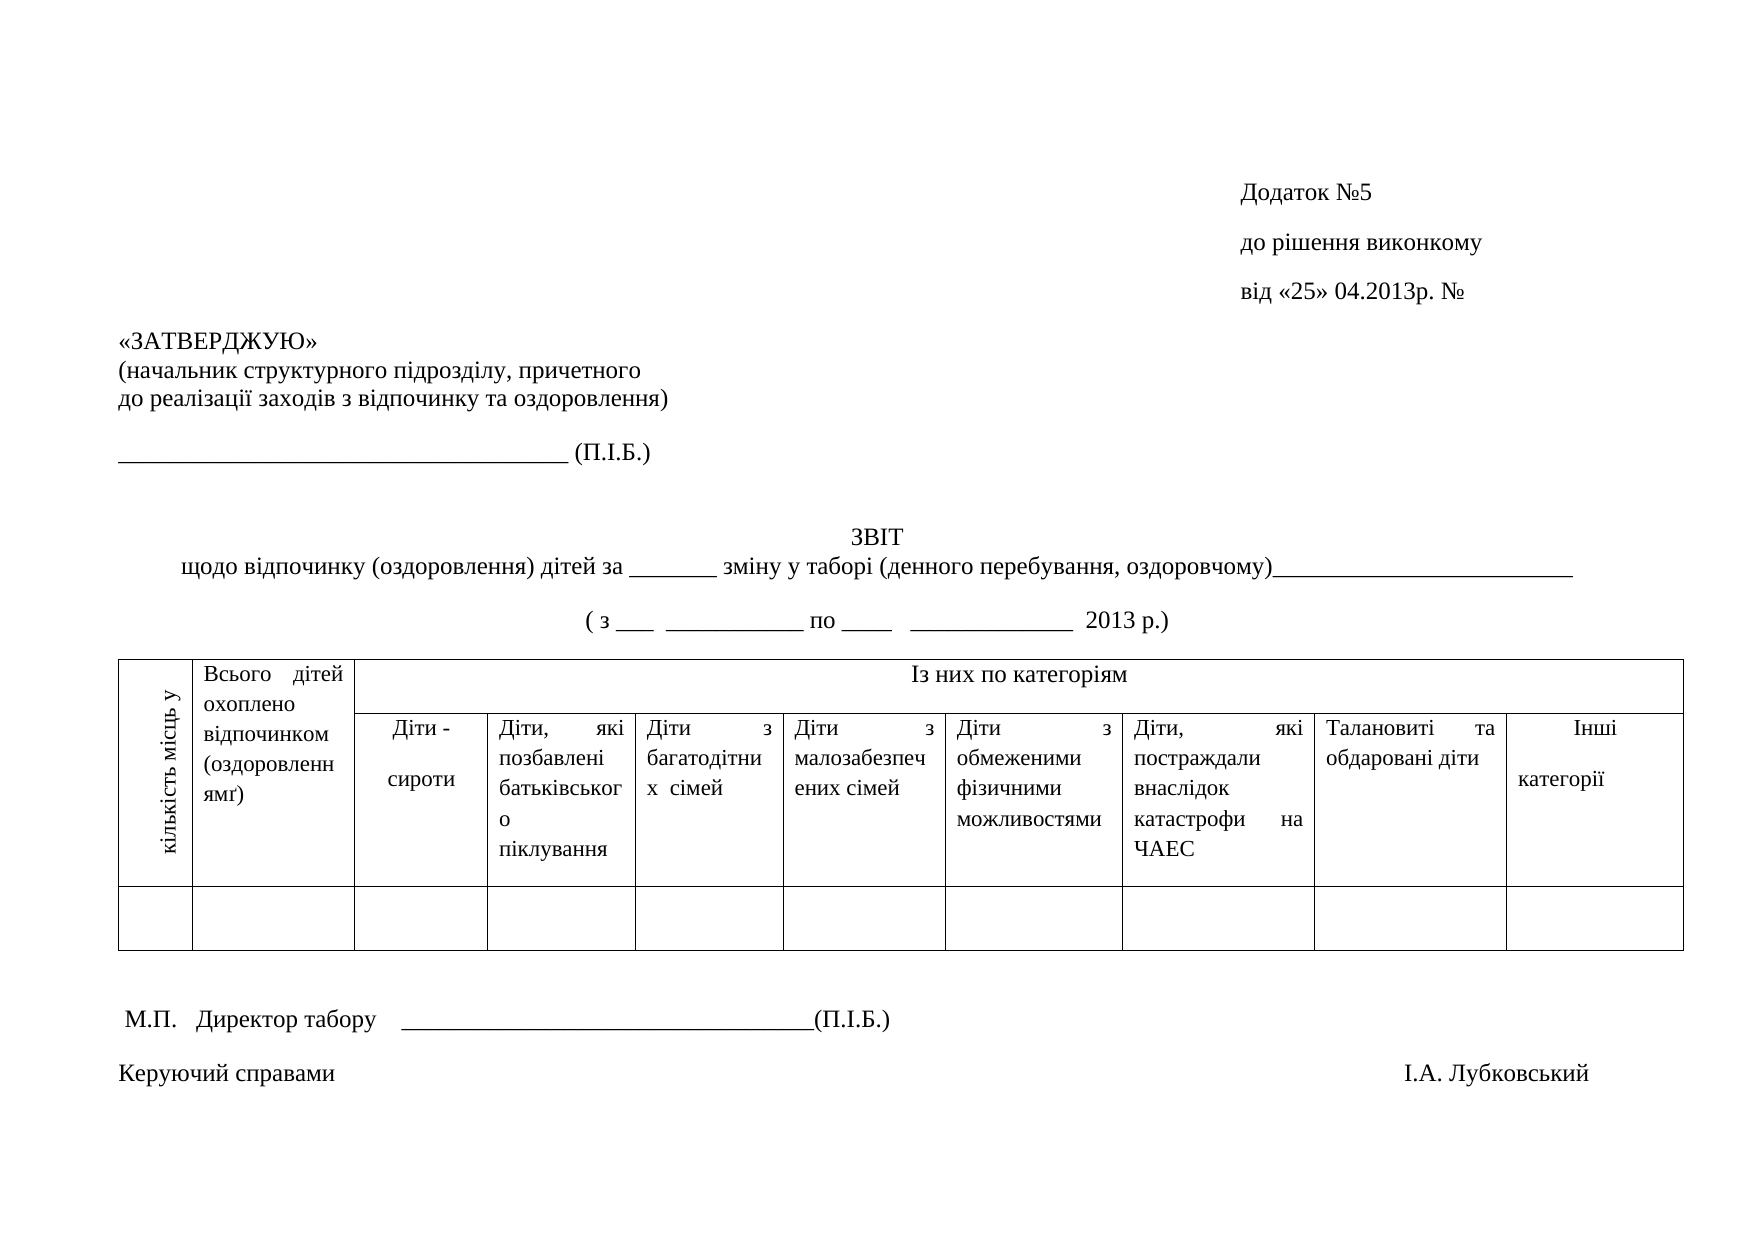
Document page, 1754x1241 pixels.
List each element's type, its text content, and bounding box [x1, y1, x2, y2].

text до рішення виконкому [709, 227, 1636, 256]
text Керуючий справами І.А. Лубковський [118, 1058, 1636, 1087]
text щодо відпочинку (оздоровлення) дітей за _______ зміну у таборі (денного перебування, оздоровчому)________________________ [118, 551, 1636, 579]
table_header Всього дітей охоплено відпочинком (оздоровленнямґ) [193, 660, 354, 886]
table_cell Діти, які постраждали внаслідок катастрофи на ЧАЕС [1123, 714, 1314, 886]
text від «25» 04.2013р. № [709, 276, 1636, 305]
text ЗВІТ [118, 522, 1636, 551]
table_cell [1315, 887, 1506, 950]
table_cell [1123, 887, 1314, 950]
table_cell Діти з багатодітних сімей [636, 714, 783, 886]
table_cell Інші категорії [1507, 714, 1683, 886]
table_cell [636, 887, 783, 950]
table_cell Діти - сироти [355, 714, 487, 886]
table_cell Талановиті та обдаровані діти [1315, 714, 1506, 886]
text до реалізації заходів з відпочинку та оздоровлення) [118, 383, 1636, 412]
table_cell [488, 887, 635, 950]
table_cell Діти з малозабезпечених сімей [784, 714, 945, 886]
table_cell [784, 887, 945, 950]
table_cell Діти, які позбавлені батьківського піклування [488, 714, 635, 886]
text ( з ___ ___________ по ____ _____________ 2013 р.) [118, 605, 1636, 633]
text Додаток №5 [709, 177, 1636, 206]
table_cell [355, 887, 487, 950]
text «ЗАТВЕРДЖУЮ» [118, 326, 1636, 355]
text ____________________________________ (П.І.Б.) [118, 437, 1636, 466]
text (начальник структурного підрозділу, причетного [118, 355, 1636, 383]
table_cell [946, 887, 1122, 950]
text М.П. Директор табору _________________________________(П.І.Б.) [118, 1004, 1636, 1033]
table_cell [1507, 887, 1683, 950]
table_header кількість місць у таборі [119, 660, 192, 886]
table_cell [119, 887, 192, 950]
table_cell Діти з обмеженими фізичними можливостями [946, 714, 1122, 886]
table_header Із них по категоріям [355, 660, 1683, 713]
table_cell [193, 887, 354, 950]
